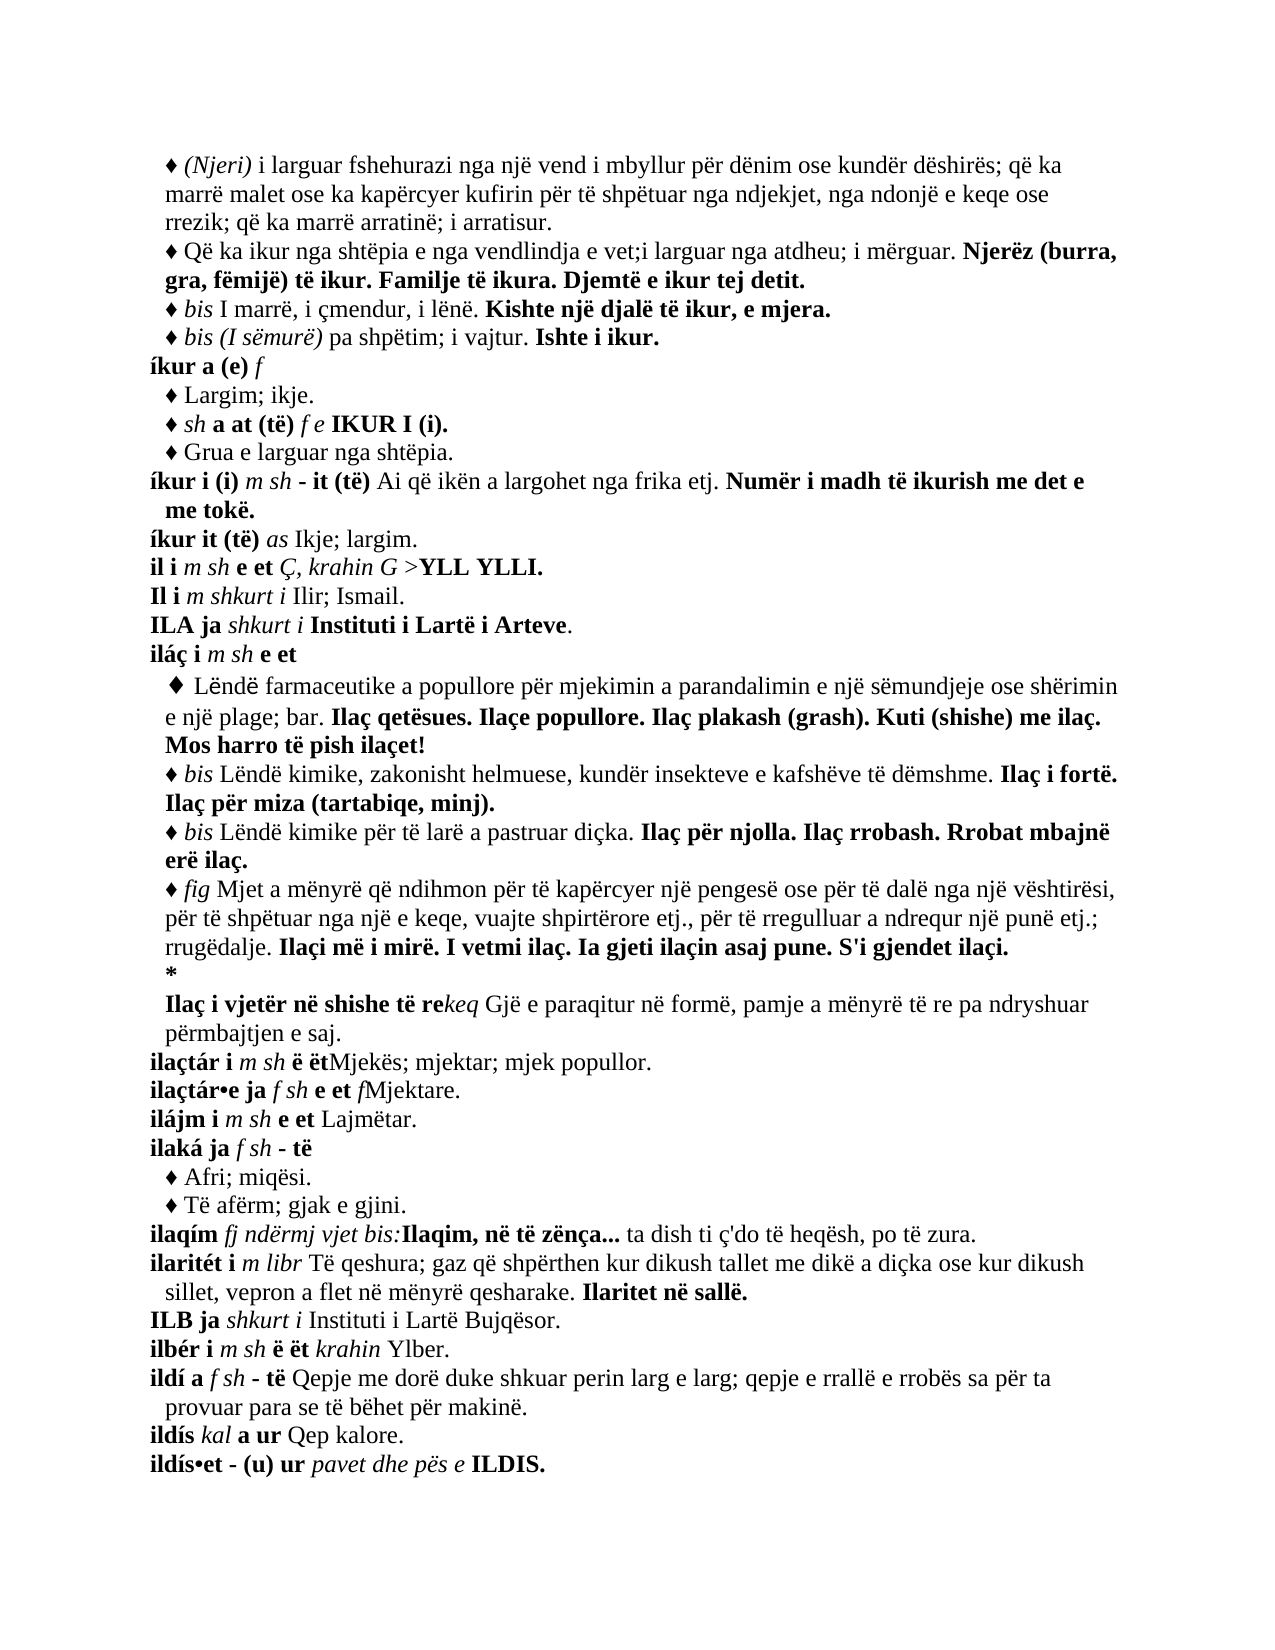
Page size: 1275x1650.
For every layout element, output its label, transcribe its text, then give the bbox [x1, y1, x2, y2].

text iláç i m sh e et [150, 639, 1120, 667]
text ♦ Largim; ikje. [150, 380, 1120, 409]
text ilaçtár i m sh ë ëtMjekës; mjektar; mjek popullor. [150, 1047, 1125, 1075]
text ilaká ja f sh - të [150, 1133, 1120, 1162]
text ♦ fig Mjet a mënyrë që ndihmon për të kapërcyer një pengesë ose për të dalë nga një vështirësi, për të shpëtuar nga një e keqe, vuajte shpirtërore etj., për të rregulluar a ndrequr një punë etj.; rrugëdalje. Ilaçi më i mirë. I vetmi ilaç. Ia gjeti ilaçin asaj pune. S'i gjendet ilaçi. [150, 874, 1125, 960]
text ♦ Afri; miqësi. [150, 1162, 1120, 1190]
text ilaçtár•e ja f sh e et fMjektare. [150, 1075, 1120, 1104]
text ilaritét i m libr Të qeshura; gaz që shpërthen kur dikush tallet me dikë a diçka ose kur dikush sillet, vepron a flet në mënyrë qesharake. Ilaritet në sallë. [150, 1248, 1120, 1305]
text ​♦ bis Lëndë kimike për të larë a pastruar diçka. Ilaç për njolla. Ilaç rrobash. Rrobat mbajnë erë ilaç. [150, 817, 1125, 874]
text ♦ bis (I sëmurë) pa shpëtim; i vajtur. Ishte i ikur. [150, 322, 1120, 351]
text ilaqím fj ndërmj vjet bis:Ilaqim, në të zënça... ta dish ti ç'do të heqësh, po të zura. [150, 1219, 1120, 1248]
text íkur i (i) m sh - it (të) Ai që ikën a largohet nga frika etj. Numër i madh të ikurish me det e me tokë. [150, 466, 1120, 524]
text Il i m shkurt i Ilir; Ismail. [150, 581, 1120, 610]
text ilbér i m sh ë ët krahin Ylber. [150, 1334, 1120, 1363]
text ♦ Grua e larguar nga shtëpia. [150, 437, 1120, 466]
text ildís kal a ur Qep kalore. [150, 1420, 1120, 1449]
text íkur it (të) as Ikje; largim. [150, 524, 1120, 552]
text ILB ja shkurt i Instituti i Lartë Bujqësor. [150, 1305, 1120, 1334]
text ildís•et - (u) ur pavet dhe pës e ILDIS. [150, 1449, 1120, 1478]
text íkur a (e) f [150, 351, 1120, 380]
text ♦ bis Lëndë kimike, zakonisht helmuese, kundër insekteve e kafshëve të dëmshme. Ilaç i fortë. Ilaç për miza (tartabiqe, minj). [150, 759, 1125, 817]
text ♦ Që ka ikur nga shtëpia e nga vendlindja e vet;i larguar nga atdheu; i mërguar. Njerëz (burra, gra, fëmijë) të ikur. Familje të ikura. Djemtë e ikur tej detit. [150, 236, 1120, 294]
text ♦ Të afërm; gjak e gjini. [150, 1190, 1120, 1219]
text Ilaç i vjetër në shishe të rekeq Gjë e paraqitur në formë, pamje a mënyrë të re pa ndryshuar përmbajtjen e saj. [150, 989, 1125, 1047]
text il i m sh e et Ç, krahin G >YLL YLLI. [150, 552, 1120, 581]
text ♦ bis I marrë, i çmendur, i lënë. Kishte një djalë të ikur, e mjera. [150, 294, 1120, 322]
text ♦ (Njeri) i larguar fshehurazi nga një vend i mbyllur për dënim ose kundër dëshirës; që ka marrë malet ose ka kapërcyer kufirin për të shpëtuar nga ndjekjet, nga ndonjë e keqe ose rrezik; që ka marrë arratinë; i arratisur. [150, 150, 1120, 236]
text ♦ Lëndë farmaceutike a popullore për mjekimin a parandalimin e një sëmundjeje ose shërimin e një plage; bar. Ilaç qetësues. Ilaçe popullore. Ilaç plakash (grash). Kuti (shishe) me ilaç. Mos harro të pish ilaçet! [150, 667, 1125, 759]
text ILA ja shkurt i Instituti i Lartë i Arteve. [150, 610, 1120, 639]
text ilájm i m sh e et Lajmëtar. [150, 1104, 1120, 1133]
text ♦ sh a at (të) f e IKUR I (i). [150, 409, 1120, 437]
text ildí a f sh - të Qepje me dorë duke shkuar perin larg e larg; qepje e rrallë e rrobës sa për ta provuar para se të bëhet për makinë. [150, 1363, 1120, 1420]
text * [150, 960, 1125, 989]
